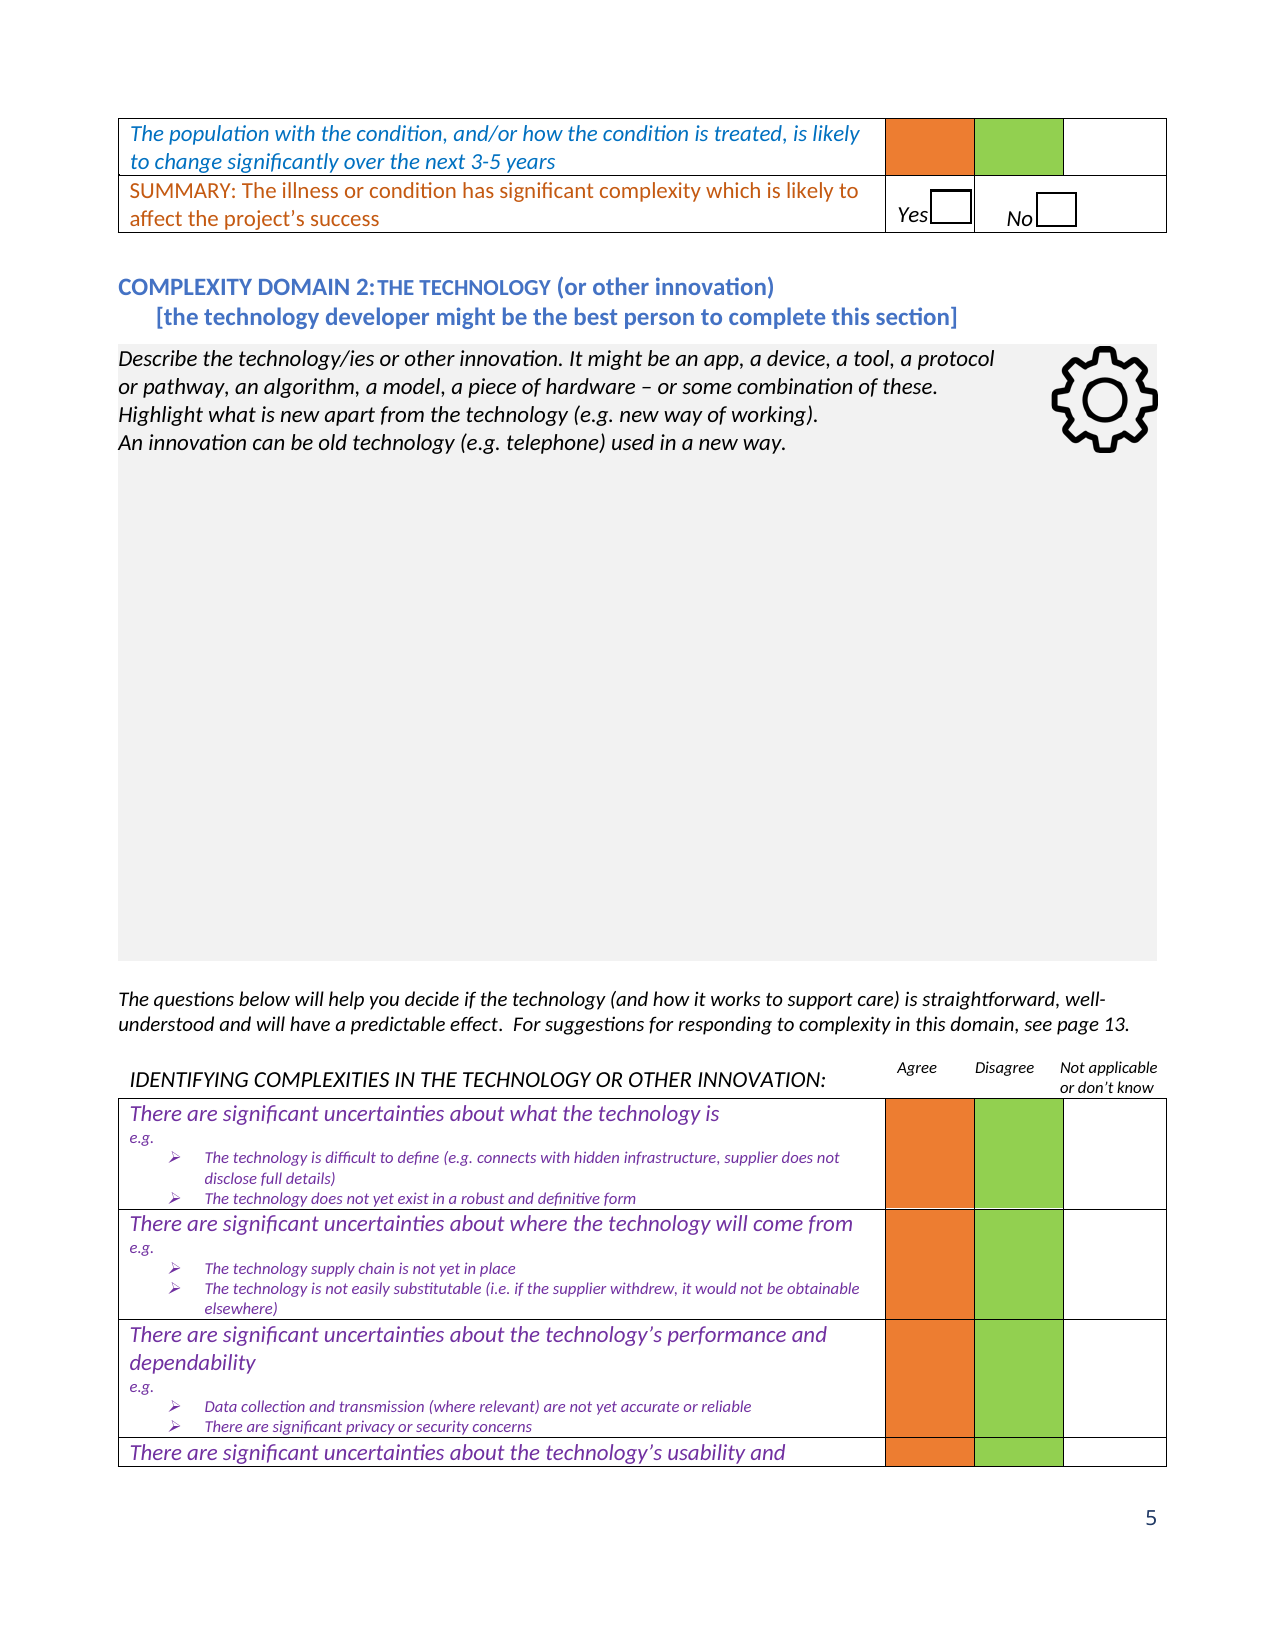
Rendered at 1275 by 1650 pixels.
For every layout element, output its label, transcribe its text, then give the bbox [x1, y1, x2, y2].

table_header Disagree [960, 1037, 1048, 1098]
table_cell There are significant uncertainties about where the technology will come from e.g. The technology supply chain is not yet in place The technology is not easily substitutable (i.e. if the supplier withdrew, it would not be obtainable elsewhere) [119, 1210, 885, 1319]
table_cell [886, 1438, 974, 1466]
table_cell [1064, 1320, 1166, 1437]
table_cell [119, 1438, 885, 1466]
table_cell [1064, 1099, 1166, 1208]
table_cell [886, 119, 974, 175]
table_cell [975, 1099, 1063, 1208]
picture [1051, 346, 1158, 453]
table_cell [975, 1320, 1063, 1437]
table_cell [886, 1099, 974, 1208]
table_cell [975, 119, 1063, 175]
table_cell [1064, 119, 1166, 175]
text The questions below will help you decide if the technology (and how it works to support care) is straightforward, well-understood and will have a predictable effect. For suggestions for responding to complexity in this domain, see page 13. [118, 986, 1157, 1037]
table_cell [1064, 1210, 1166, 1319]
table_cell Yes [886, 176, 974, 232]
table_cell [1064, 1438, 1166, 1466]
table_cell No [975, 176, 1166, 232]
table_header Not applicable or don’t know [1049, 1037, 1181, 1098]
table_cell The population with the condition, and/or how the condition is treated, is likely to change significantly over the next 3-5 years [119, 119, 885, 175]
table_cell There are significant uncertainties about what the technology is e.g. The technology is difficult to define (e.g. connects with hidden infrastructure, supplier does not disclose full details) The technology does not yet exist in a robust and definitive form [119, 1099, 885, 1208]
table_cell There are significant uncertainties about the technology’s performance and dependability e.g. Data collection and transmission (where relevant) are not yet accurate or reliable There are significant privacy or security concerns [119, 1320, 885, 1437]
table_cell SUMMARY: The illness or condition has significant complexity which is likely to affect the project’s success [119, 176, 885, 232]
subtitle THE TECHNOLOGY (or other innovation) [the technology developer might be the best person to complete this section] [118, 271, 1157, 332]
table_cell [975, 1438, 1063, 1466]
table_header IDENTIFYING COMPLEXITIES IN THE TECHNOLOGY OR OTHER INNOVATION: [118, 1037, 886, 1098]
text Describe the technology/ies or other innovation. It might be an app, a device, a tool, a protocol or pathway, an algorithm, a model, a piece of hardware – or some combination of these. [118, 344, 1157, 400]
text Highlight what is new apart from the technology (e.g. new way of working). An innovation can be old technology (e.g. telephone) used in a new way. [118, 400, 1157, 456]
table_cell [886, 1210, 974, 1319]
table_cell [975, 1210, 1063, 1319]
table_header Agree [886, 1037, 960, 1098]
table_cell [886, 1320, 974, 1437]
